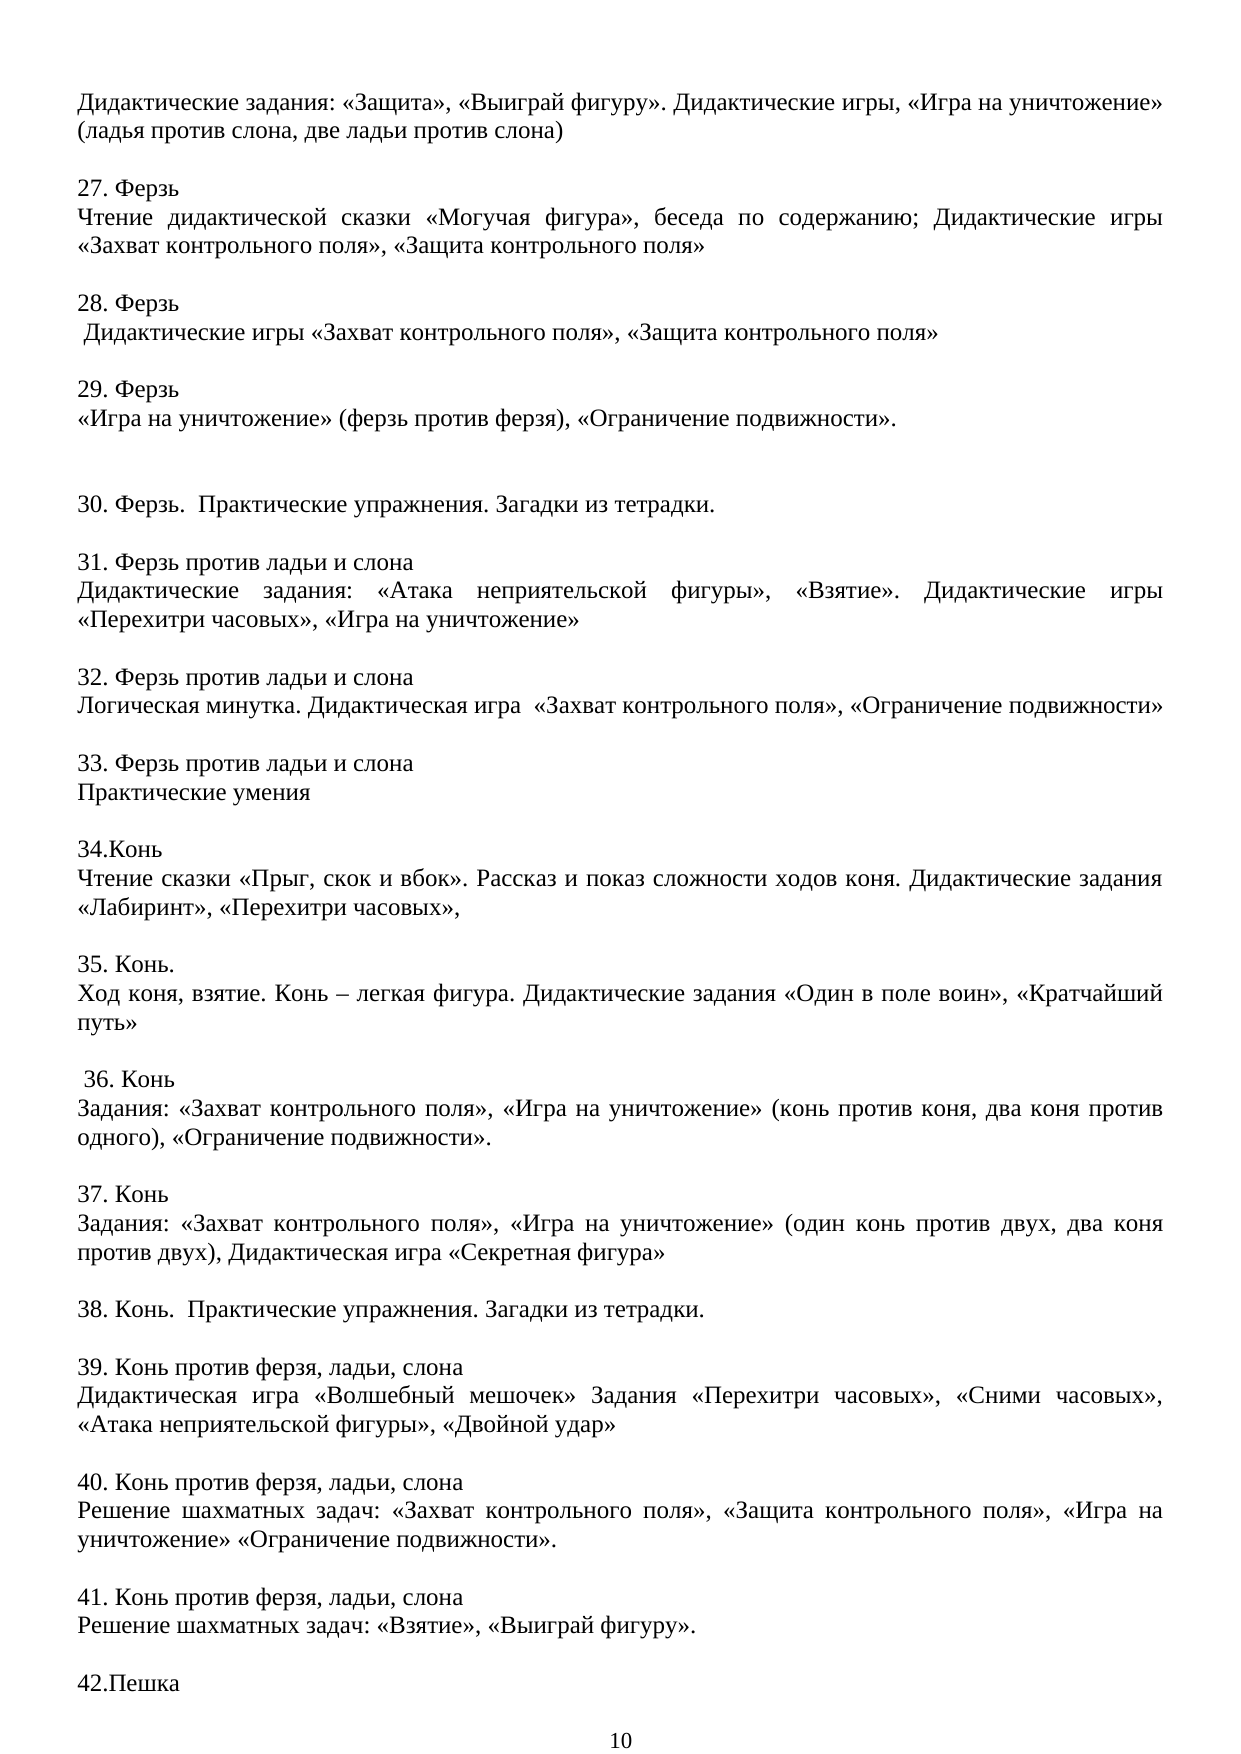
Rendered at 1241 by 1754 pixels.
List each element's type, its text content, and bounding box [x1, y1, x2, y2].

text 33. Ферзь против ладьи и слона [77, 748, 1164, 777]
text Дидактическая игра «Волшебный мешочек» Задания «Перехитри часовых», «Сними часовых», «Атака неприятельской фигуры», «Двойной удар» [77, 1380, 1164, 1438]
text Дидактические задания: «Защита», «Выиграй фигуру». Дидактические игры, «Игра на уничтожение» (ладья против слона, две ладьи против слона) [77, 87, 1164, 144]
text Дидактические игры «Захват контрольного поля», «Защита контрольного поля» [77, 317, 1164, 345]
text Решение шахматных задач: «Взятие», «Выиграй фигуру». [77, 1610, 1164, 1639]
text Задания: «Захват контрольного поля», «Игра на уничтожение» (один конь против двух, два коня против двух), Дидактическая игра «Секретная фигура» [77, 1208, 1164, 1265]
text 42.Пешка [77, 1668, 1164, 1697]
text 28. Ферзь [77, 288, 1164, 317]
text 35. Конь. [77, 949, 1164, 978]
text 32. Ферзь против ладьи и слона [77, 662, 1164, 690]
text 37. Конь [77, 1179, 1164, 1208]
text 27. Ферзь [77, 173, 1164, 202]
text «Игра на уничтожение» (ферзь против ферзя), «Ограничение подвижности». [77, 403, 1164, 432]
text 39. Конь против ферзя, ладьи, слона [77, 1352, 1164, 1380]
text Чтение сказки «Прыг, скок и вбок». Рассказ и показ сложности ходов коня. Дидактические задания «Лабиринт», «Перехитри часовых», [77, 863, 1164, 920]
text Задания: «Захват контрольного поля», «Игра на уничтожение» (конь против коня, два коня против одного), «Ограничение подвижности». [77, 1093, 1164, 1150]
text 41. Конь против ферзя, ладьи, слона [77, 1582, 1164, 1610]
text Решение шахматных задач: «Захват контрольного поля», «Защита контрольного поля», «Игра на уничтожение» «Ограничение подвижности». [77, 1495, 1164, 1553]
text 30. Ферзь. Практические упражнения. Загадки из тетрадки. [77, 489, 1164, 518]
text 34.Конь [77, 834, 1164, 863]
text Практические умения [77, 777, 1164, 805]
text Ход коня, взятие. Конь – легкая фигура. Дидактические задания «Один в поле воин», «Кратчайший путь» [77, 978, 1164, 1035]
text 29. Ферзь [77, 374, 1164, 403]
text Чтение дидактической сказки «Могучая фигура», беседа по содержанию; Дидактические игры «Захват контрольного поля», «Защита контрольного поля» [77, 202, 1164, 259]
text 36. Конь [77, 1064, 1164, 1093]
text 40. Конь против ферзя, ладьи, слона [77, 1467, 1164, 1495]
text 38. Конь. Практические упражнения. Загадки из тетрадки. [77, 1294, 1164, 1323]
text 31. Ферзь против ладьи и слона [77, 547, 1164, 575]
text Логическая минутка. Дидактическая игра «Захват контрольного поля», «Ограничение подвижности» [77, 690, 1164, 719]
text Дидактические задания: «Атака неприятельской фигуры», «Взятие». Дидактические игры «Перехитри часовых», «Игра на уничтожение» [77, 575, 1164, 633]
